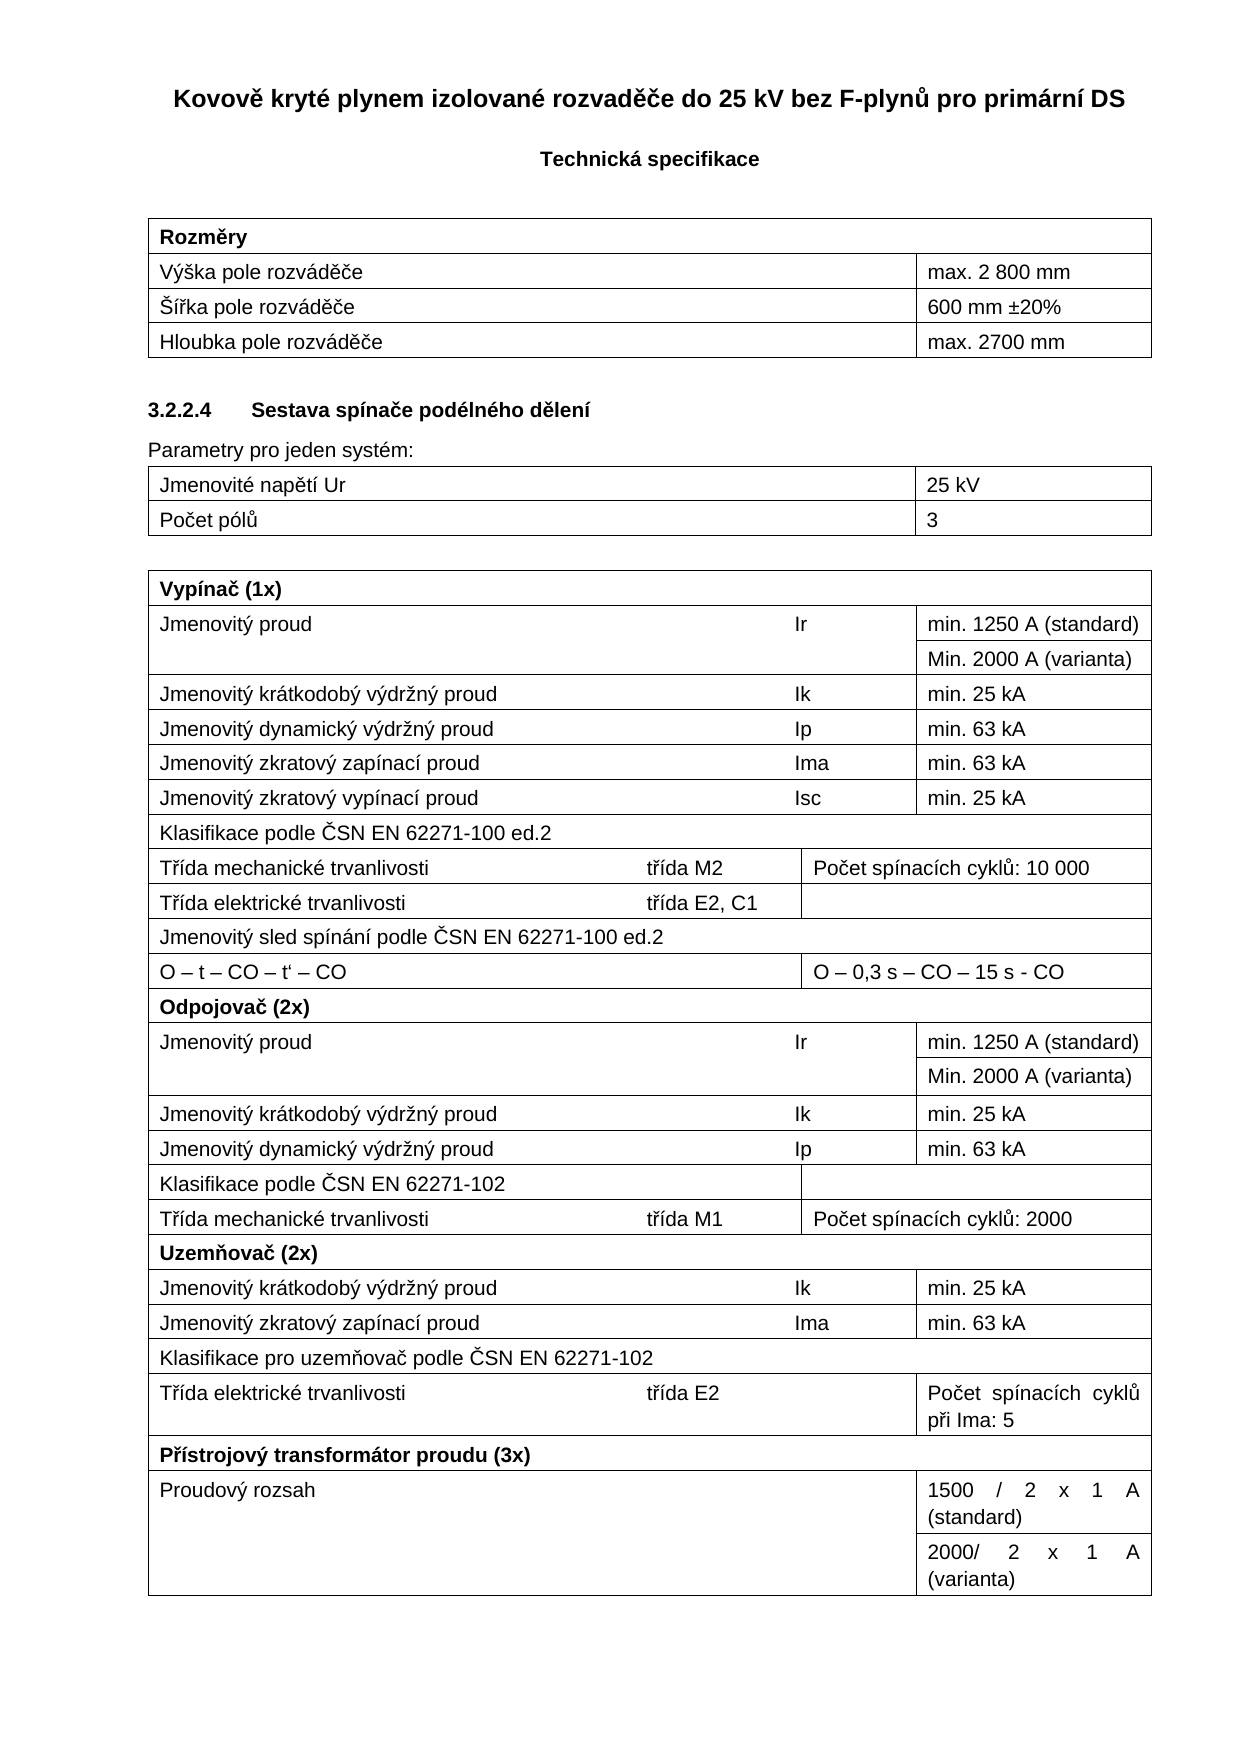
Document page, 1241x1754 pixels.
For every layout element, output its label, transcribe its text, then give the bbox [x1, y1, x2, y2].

table_cell Proudový rozsah [149, 1471, 916, 1595]
table_cell Přístrojový transformátor proudu (3x) [149, 1436, 1151, 1470]
table_header 25 kV [916, 467, 1151, 500]
table_cell min. 63 kA [917, 710, 1151, 744]
table_cell min. 25 kA [917, 780, 1151, 813]
table_cell O – 0,3 s – CO – 15 s - CO [802, 954, 1151, 987]
table_cell 2000/ 2 x 1 A (varianta) [917, 1534, 1151, 1595]
table_cell Rozměry [149, 219, 1151, 253]
table_cell max. 2700 mm [917, 323, 1151, 357]
table_cell Jmenovitý zkratový vypínací proud Isc [149, 780, 916, 813]
table_cell Min. 2000 A (varianta) [917, 641, 1151, 674]
table_cell Jmenovitý krátkodobý výdržný proud Ik [149, 1096, 916, 1129]
table_cell Min. 2000 A (varianta) [917, 1058, 1151, 1095]
table_cell 600 mm ±20% [917, 289, 1151, 322]
table_cell [802, 1165, 1151, 1199]
table_cell Jmenovitý sled spínání podle ČSN EN 62271-100 ed.2 [149, 919, 1151, 953]
table_cell Počet pólů [149, 501, 915, 535]
table_cell max. 2 800 mm [917, 254, 1151, 287]
table_cell Jmenovitý dynamický výdržný proud Ip [149, 1131, 916, 1164]
table_cell min. 63 kA [917, 1131, 1151, 1164]
table_cell min. 25 kA [917, 1270, 1151, 1303]
table_cell Třída mechanické trvanlivosti třída M2 [149, 849, 801, 883]
table_cell Klasifikace podle ČSN EN 62271-100 ed.2 [149, 815, 1151, 848]
table_cell Počet spínacích cyklů: 2000 [802, 1200, 1151, 1234]
table_cell Odpojovač (2x) [149, 989, 1151, 1022]
table_cell Jmenovitý krátkodobý výdržný proud Ik [149, 675, 916, 709]
table_cell min. 25 kA [917, 675, 1151, 709]
table_cell Jmenovitý proud Ir [149, 1023, 916, 1095]
table_cell min. 63 kA [917, 1305, 1151, 1338]
table_cell Výška pole rozváděče [149, 254, 916, 287]
table_cell Jmenovitý proud Ir [149, 606, 916, 674]
table_cell Hloubka pole rozváděče [149, 323, 916, 357]
table_cell Třída elektrické trvanlivosti třída E2, C1 [149, 884, 801, 918]
table_cell Počet spínacích cyklů: 10 000 [802, 849, 1151, 883]
table_cell Jmenovitý zkratový zapínací proud Ima [149, 745, 916, 779]
table_cell Třída mechanické trvanlivosti třída M1 [149, 1200, 801, 1234]
table_cell [802, 884, 1151, 918]
table_header Jmenovité napětí Ur [149, 467, 915, 500]
table_cell O – t – CO – t‘ – CO [149, 954, 801, 987]
table_header Vypínač (1x) [149, 571, 1151, 605]
table_cell min. 1250 A (standard) [917, 1023, 1151, 1057]
table_cell Jmenovitý krátkodobý výdržný proud Ik [149, 1270, 916, 1303]
table_cell Jmenovitý zkratový zapínací proud Ima [149, 1305, 916, 1338]
table_cell Klasifikace pro uzemňovač podle ČSN EN 62271-102 [149, 1339, 1151, 1373]
table_cell Šířka pole rozváděče [149, 289, 916, 322]
text Parametry pro jeden systém: [148, 438, 1152, 462]
table_cell Klasifikace podle ČSN EN 62271-102 [149, 1165, 801, 1199]
table_cell min. 63 kA [917, 745, 1151, 779]
table_cell Jmenovitý dynamický výdržný proud Ip [149, 710, 916, 744]
table_cell Třída elektrické trvanlivosti třída E2 [149, 1374, 916, 1435]
table_cell min. 1250 A (standard) [917, 606, 1151, 639]
table_cell Uzemňovač (2x) [149, 1235, 1151, 1269]
table_cell 3 [916, 501, 1151, 535]
table_cell Počet spínacích cyklů při Ima: 5 [917, 1374, 1151, 1435]
table_cell 1500 / 2 x 1 A (standard) [917, 1471, 1151, 1532]
subtitle Sestava spínače podélného dělení [148, 398, 1152, 422]
table_cell min. 25 kA [917, 1096, 1151, 1129]
